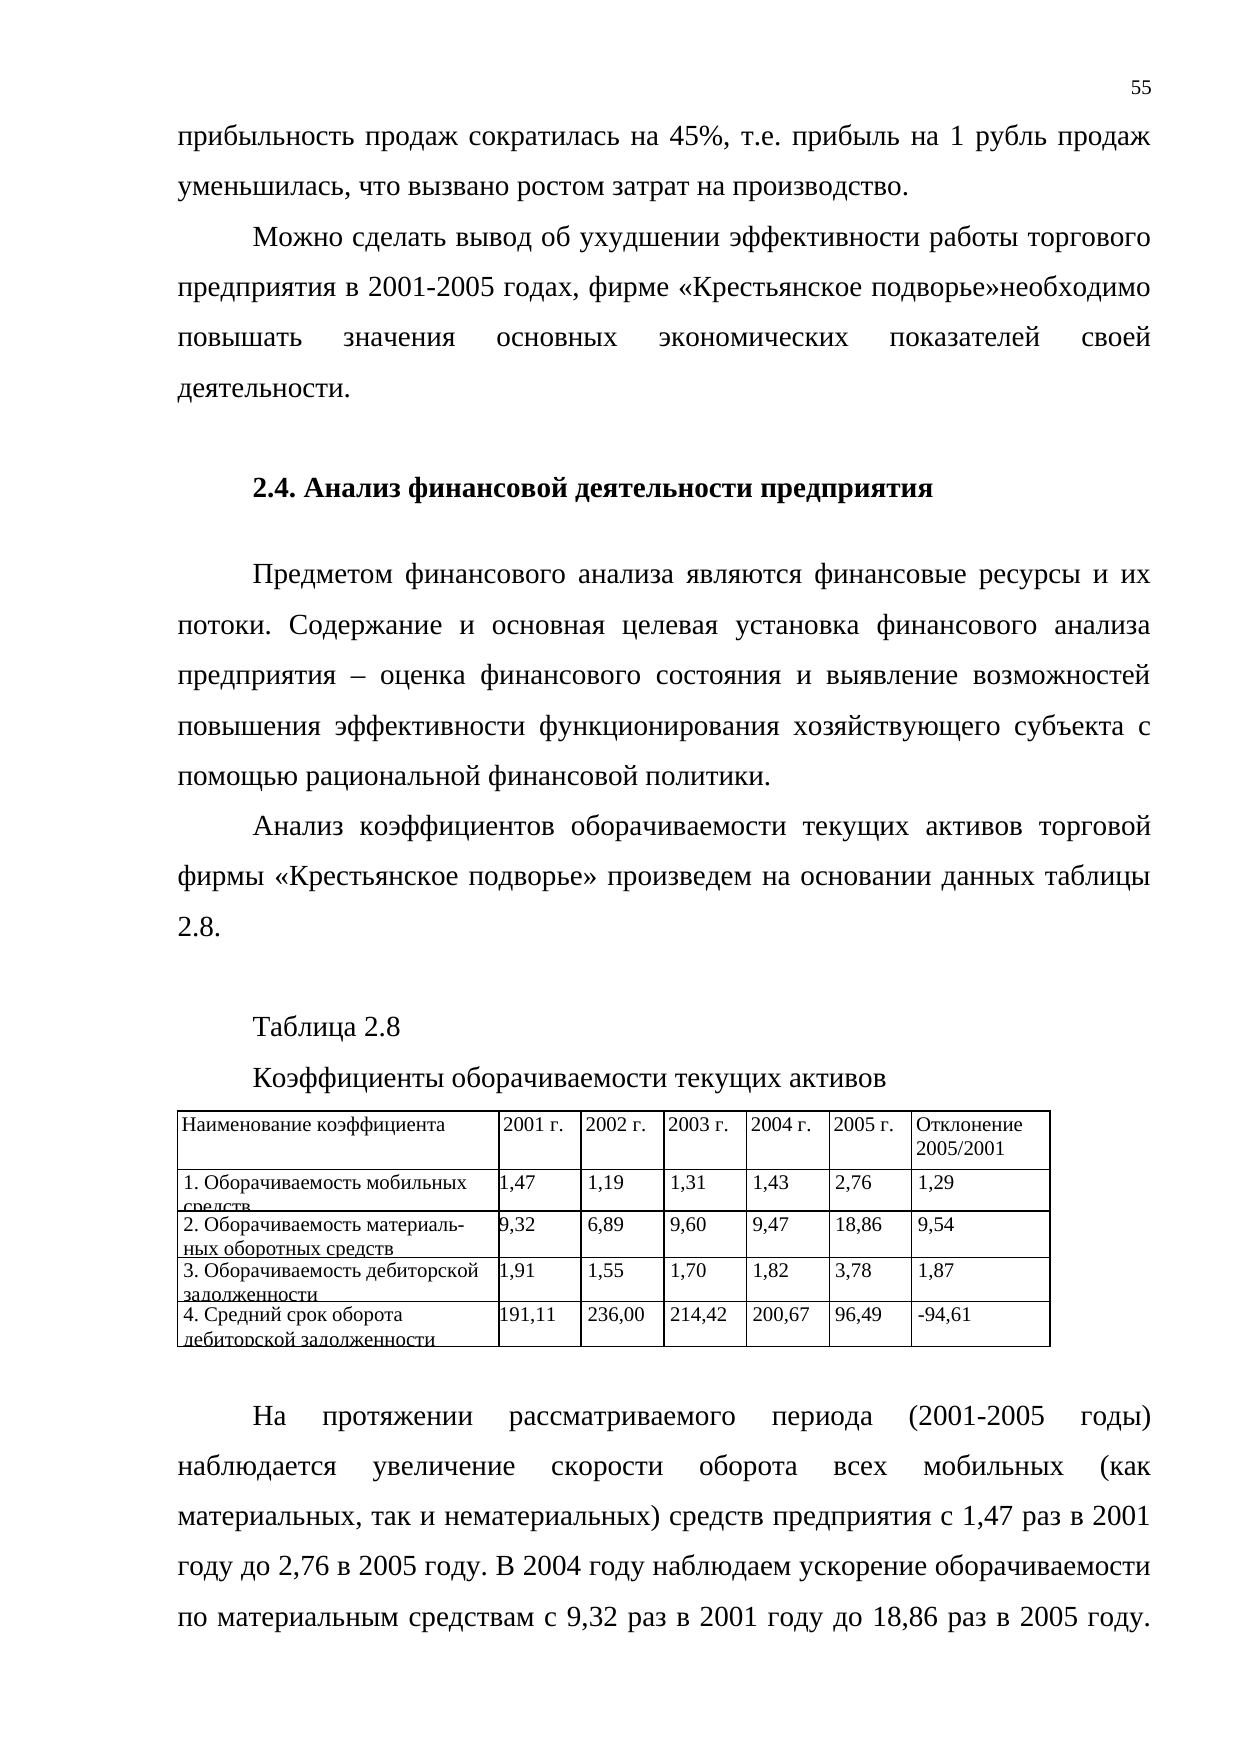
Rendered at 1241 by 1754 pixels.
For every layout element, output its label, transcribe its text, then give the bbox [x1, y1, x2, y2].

table_header . [582, 1112, 663, 1168]
table_cell 9,54 [912, 1212, 1049, 1257]
table_header . [500, 1112, 580, 1168]
table_cell 9,60 [665, 1212, 746, 1257]
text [177, 118, 1152, 202]
text Можно сделать вывод об ухудшении эффективности работы торгового предприятия в 2001-2005 годах, фирме «Крестьянское подворье»необходимо повышать значения основных экономических показателей своей деятельности. [177, 219, 1152, 403]
table_header . [830, 1112, 911, 1168]
table_cell 1,19 [582, 1170, 663, 1210]
table_cell 1,82 [747, 1258, 829, 1301]
table_cell 1,91 [500, 1258, 580, 1301]
table_cell 191,11 [500, 1302, 580, 1346]
table_cell 1,55 [582, 1258, 663, 1301]
table_cell 18,86 [830, 1212, 911, 1257]
table_cell 1,43 [747, 1170, 829, 1210]
table_header . [747, 1112, 829, 1168]
text Предметом финансового анализа являются финансовые ресурсы и их потоки. Содержание и основная целевая установка финансового анализа предприятия – оценка финансового состояния и выявление возможностей повышения эффективности функционирования хозяйствующего субъекта с помощью рациональной финансовой политики. [177, 557, 1152, 791]
subtitle 2.4. Анализ финансовой деятельности предприятия [177, 470, 1152, 504]
table_cell 1,47 [500, 1170, 580, 1210]
table_cell 96,49 [830, 1302, 911, 1346]
text Анализ коэффициентов оборачиваемости текущих активов торговой фирмы «Крестьянское подворье» произведем на основании данных таблицы 2.8. [177, 808, 1152, 942]
table_cell 6,89 [582, 1212, 663, 1257]
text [177, 1398, 1152, 1632]
table_cell 1,29 [912, 1170, 1049, 1210]
table_cell 9,32 [500, 1212, 580, 1257]
text Коэффициенты оборачиваемости текущих активов [177, 1060, 1152, 1093]
table_cell 236,00 [582, 1302, 663, 1346]
table_cell 214,42 [665, 1302, 746, 1346]
table_cell 1,87 [912, 1258, 1049, 1301]
text Таблица 2.8 [177, 1009, 1152, 1043]
table_cell 1,31 [665, 1170, 746, 1210]
table_cell 4. Средний срок оборота дебиторской задолженности [178, 1302, 498, 1346]
table_cell 200,67 [747, 1302, 829, 1346]
table_cell 3,78 [830, 1258, 911, 1301]
table_cell 1,70 [665, 1258, 746, 1301]
table_cell 9,47 [747, 1212, 829, 1257]
table_cell -94,61 [912, 1302, 1049, 1346]
table_cell 2. Оборачиваемость материаль-ных оборотных средств [178, 1212, 498, 1257]
table_cell 2,76 [830, 1170, 911, 1210]
table_cell 1. Оборачиваемость мобильных средств [178, 1170, 498, 1210]
table_cell 3. Оборачиваемость дебиторской задолженности [178, 1258, 498, 1301]
table_header Отклонение 2005/2001 [912, 1112, 1049, 1168]
table_header . [665, 1112, 746, 1168]
table_header Наименование коэффициента [178, 1112, 498, 1168]
